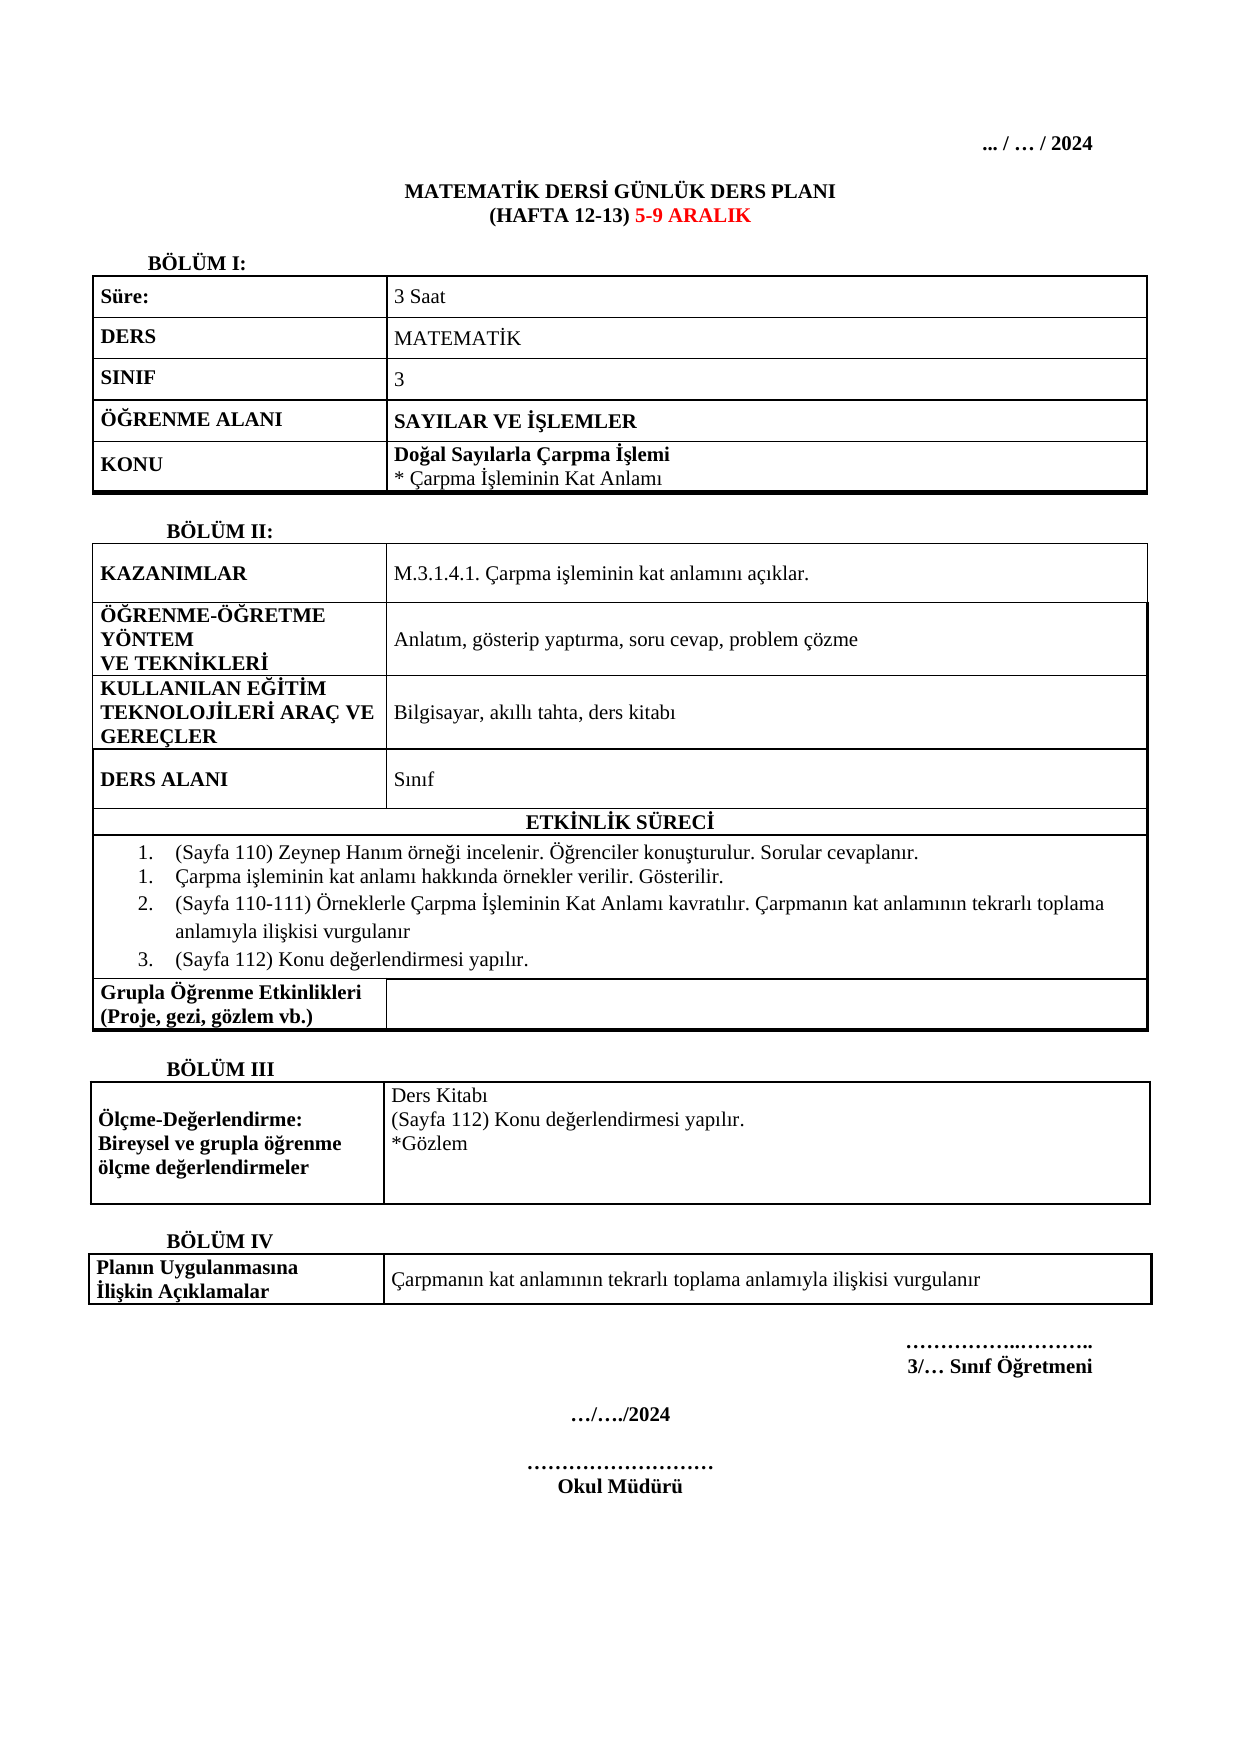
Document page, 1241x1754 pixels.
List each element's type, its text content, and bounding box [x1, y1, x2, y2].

text ……………………… [148, 1450, 1092, 1474]
table_cell [387, 980, 1146, 1028]
table_header Ders Kitabı (Sayfa 112) Konu değerlendirmesi yapılır. *Gözlem [385, 1083, 1149, 1203]
table_header Süre: [94, 277, 386, 317]
table_cell Doğal Sayılarla Çarpma İşlemi * Çarpma İşleminin Kat Anlamı [388, 442, 1146, 490]
table_header 3 Saat [388, 277, 1146, 317]
table_cell Bilgisayar, akıllı tahta, ders kitabı [387, 676, 1146, 748]
table_cell ÖĞRENME ALANI [94, 401, 386, 441]
table_cell ETKİNLİK SÜRECİ [94, 809, 1146, 834]
text Okul Müdürü [148, 1474, 1092, 1498]
text BÖLÜM I: [148, 251, 1092, 275]
table_cell 3 [388, 359, 1146, 399]
table_header Ölçme-Değerlendirme: Bireysel ve grupla öğrenme ölçme değerlendirmeler [92, 1083, 383, 1203]
table_cell (Sayfa 110) Zeynep Hanım örneği incelenir. Öğrenciler konuşturulur. Sorular cevaplanır. Çarpma işleminin kat anlamı hakkında örnekler verilir. Gösterilir. (Sayfa 110-111) Örneklerle Çarpma İşleminin Kat Anlamı kavratılır. Çarpmanın kat anlamının tekrarlı toplama anlamıyla ilişkisi vurgulanır (Sayfa 112) Konu değerlendirmesi yapılır. [94, 836, 1146, 977]
table_header KAZANIMLAR [93, 544, 386, 602]
table_cell Grupla Öğrenme Etkinlikleri (Proje, gezi, gözlem vb.) [94, 979, 386, 1028]
text …/…./2024 [148, 1402, 1092, 1426]
subtitle BÖLÜM III [148, 1056, 1092, 1081]
table_cell Anlatım, gösterip yaptırma, soru cevap, problem çözme [387, 603, 1146, 675]
table_cell KONU [94, 442, 386, 490]
table_cell SAYILAR VE İŞLEMLER [388, 401, 1146, 441]
text MATEMATİK DERSİ GÜNLÜK DERS PLANI [148, 179, 1092, 203]
table_cell Sınıf [387, 750, 1146, 808]
table_cell SINIF [94, 359, 386, 399]
table_cell DERS [94, 318, 386, 358]
table_header M.3.1.4.1. Çarpma işleminin kat anlamını açıklar. [387, 544, 1147, 602]
text ... / … / 2024 [148, 131, 1092, 155]
text (HAFTA 12-13) 5-9 ARALIK [148, 203, 1092, 227]
table_cell ÖĞRENME-ÖĞRETME YÖNTEM VE TEKNİKLERİ [93, 603, 386, 675]
text 3/… Sınıf Öğretmeni [148, 1353, 1092, 1378]
table_cell MATEMATİK [388, 318, 1146, 358]
table_header Çarpmanın kat anlamının tekrarlı toplama anlamıyla ilişkisi vurgulanır [385, 1255, 1150, 1303]
text BÖLÜM II: [148, 519, 1092, 543]
table_header Planın Uygulanmasına İlişkin Açıklamalar [90, 1255, 383, 1303]
table_cell DERS ALANI [94, 750, 386, 808]
subtitle BÖLÜM IV [148, 1229, 1092, 1253]
text ……………..……….. [148, 1329, 1092, 1353]
table_cell KULLANILAN EĞİTİM TEKNOLOJİLERİ ARAÇ VE GEREÇLER [93, 676, 386, 748]
